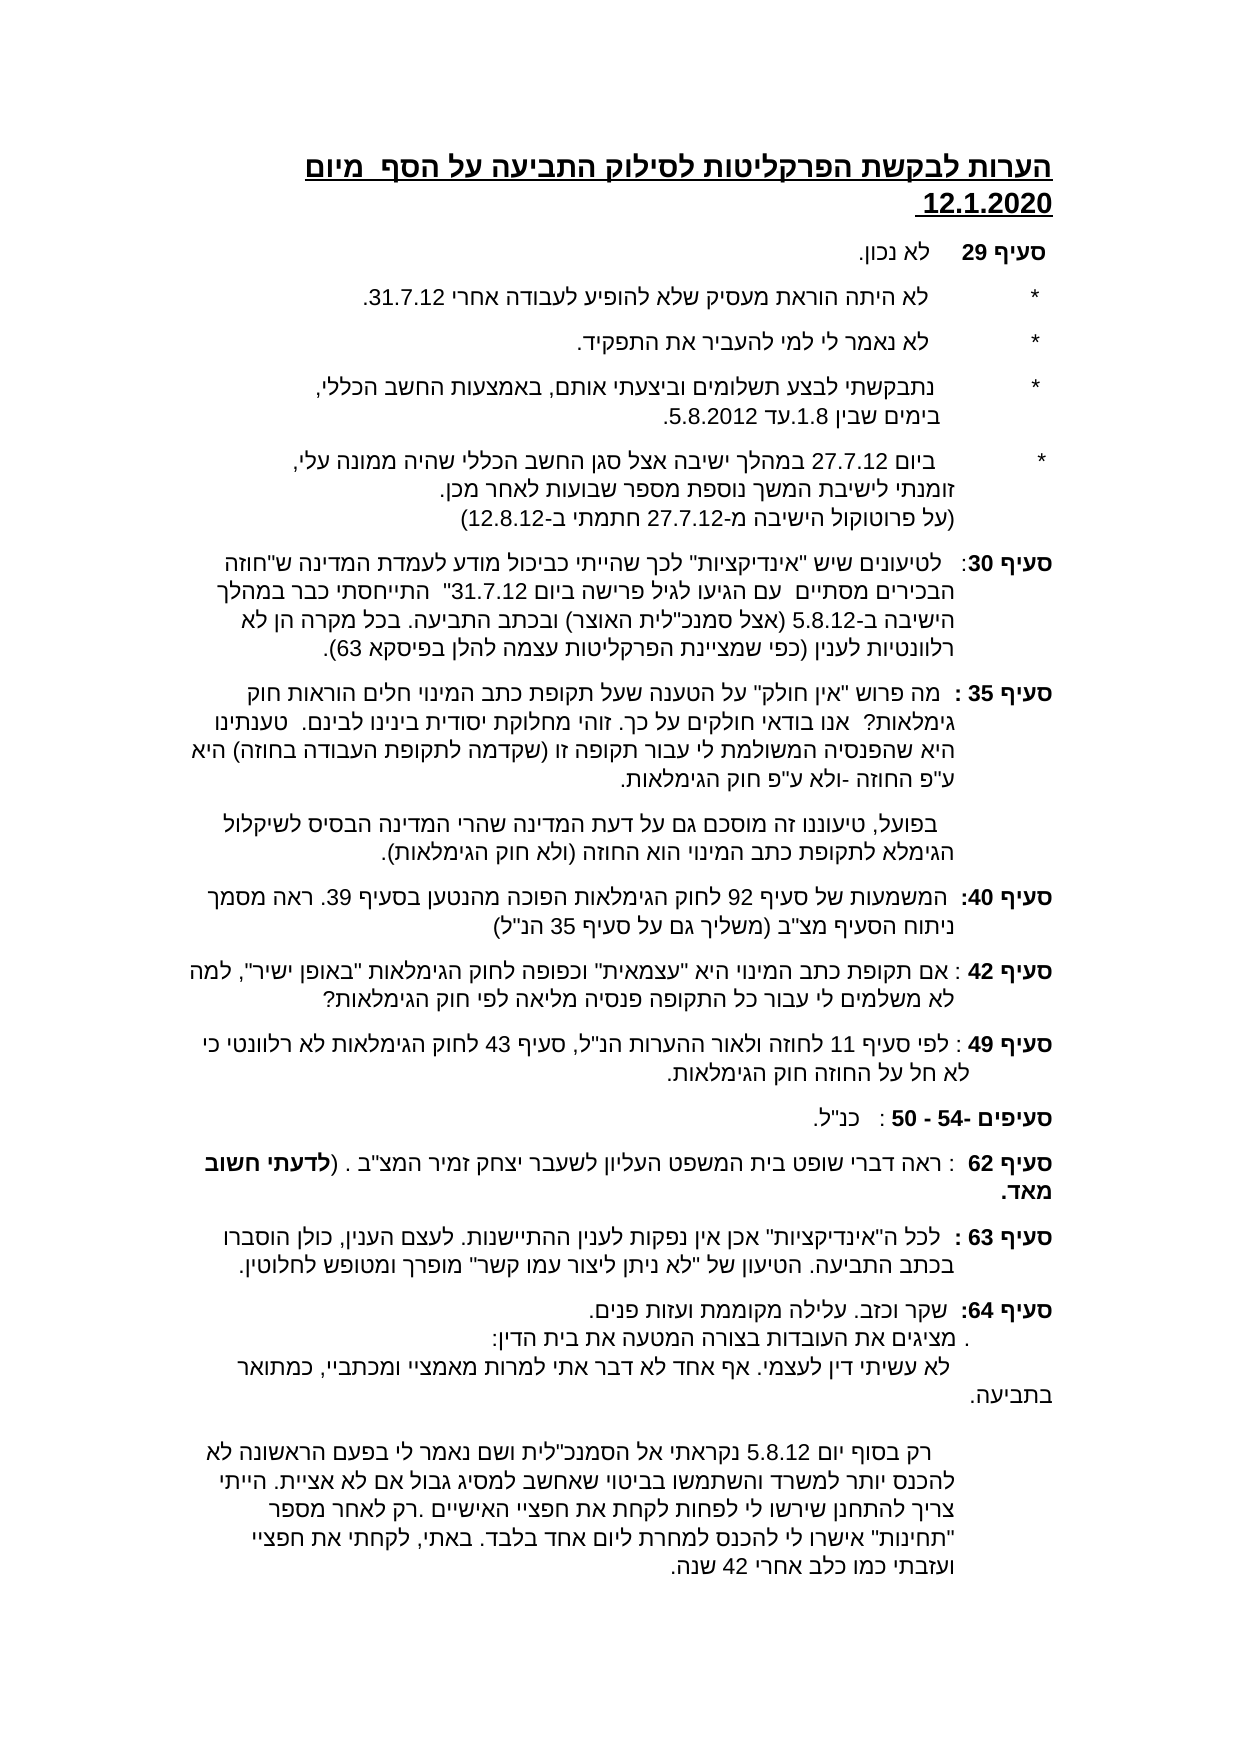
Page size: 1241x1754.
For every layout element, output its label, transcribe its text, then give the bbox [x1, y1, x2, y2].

text הערות לבקשת הפרקליטות לסילוק התביעה על הסף מיום 12.1.2020 [187, 150, 1053, 220]
text סעיף 63 : לכל ה"אינדיקציות" אכן אין נפקות לענין ההתיישנות. לעצם הענין, כולן הוסברו בכתב התביעה. הטיעון של "לא ניתן ליצור עמו קשר" מופרך ומטופש לחלוטין. [187, 1223, 1053, 1278]
text * לא היתה הוראת מעסיק שלא להופיע לעבודה אחרי 31.7.12. [187, 284, 1053, 310]
text סעיף 62 : ראה דברי שופט בית המשפט העליון לשעבר יצחק זמיר המצ"ב . (לדעתי חשוב מאד. [187, 1150, 1053, 1205]
text * נתבקשתי לבצע תשלומים וביצעתי אותם, באמצעות החשב הכללי, בימים שבין 1.8.עד 5.8.2012. [187, 374, 1053, 429]
text סעיף 40: המשמעות של סעיף 92 לחוק הגימלאות הפוכה מהנטען בסעיף 39. ראה מסמך ניתוח הסעיף מצ"ב (משליך גם על סעיף 35 הנ"ל) [187, 884, 1053, 939]
text סעיפים -54 - 50 : כנ"ל. [187, 1105, 1053, 1131]
text . מציגים את העובדות בצורה המטעה את בית הדין: [187, 1325, 1053, 1352]
text סעיף 35 : מה פרוש "אין חולק" על הטענה שעל תקופת כתב המינוי חלים הוראות חוק גימלאות? אנו בודאי חולקים על כך. זוהי מחלוקת יסודית בינינו לבינם. טענתינו היא שהפנסיה המשולמת לי עבור תקופה זו (שקדמה לתקופת העבודה בחוזה) היא ע"פ החוזה -ולא ע"פ חוק הגימלאות. [187, 680, 1053, 792]
text בפועל, טיעוננו זה מוסכם גם על דעת המדינה שהרי המדינה הבסיס לשיקלול הגימלא לתקופת כתב המינוי הוא החוזה (ולא חוק הגימלאות). [187, 811, 1053, 865]
text * ביום 27.7.12 במהלך ישיבה אצל סגן החשב הכללי שהיה ממונה עלי, זומנתי לישיבת המשך נוספת מספר שבועות לאחר מכן. (על פרוטוקול הישיבה מ-27.7.12 חתמתי ב-12.8.12) [187, 448, 1053, 531]
text רק בסוף יום 5.8.12 נקראתי אל הסמנכ"לית ושם נאמר לי בפעם הראשונה לא להכנס יותר למשרד והשתמשו בביטוי שאחשב למסיג גבול אם לא אציית. הייתי צריך להתחנן שירשו לי לפחות לקחת את חפציי האישיים .רק לאחר מספר "תחינות" אישרו לי להכנס למחרת ליום אחד בלבד. באתי, לקחתי את חפציי ועזבתי כמו כלב אחרי 42 שנה. [187, 1439, 1053, 1579]
text סעיף 64: שקר וכזב. עלילה מקוממת ועזות פנים. [187, 1297, 1053, 1323]
text לא עשיתי דין לעצמי. אף אחד לא דבר אתי למרות מאמציי ומכתביי, כמתואר בתביעה. [187, 1354, 1053, 1409]
text סעיף 29 לא נכון. [187, 239, 1053, 265]
text סעיף 30: לטיעונים שיש "אינדיקציות" לכך שהייתי כביכול מודע לעמדת המדינה ש"חוזה הבכירים מסתיים עם הגיעו לגיל פרישה ביום 31.7.12" התייחסתי כבר במהלך הישיבה ב-5.8.12 (אצל סמנכ"לית האוצר) ובכתב התביעה. בכל מקרה הן לא רלוונטיות לענין (כפי שמציינת הפרקליטות עצמה להלן בפיסקא 63). [187, 550, 1053, 661]
text * לא נאמר לי למי להעביר את התפקיד. [187, 329, 1053, 356]
text סעיף 49 : לפי סעיף 11 לחוזה ולאור ההערות הנ"ל, סעיף 43 לחוק הגימלאות לא רלוונטי כי לא חל על החוזה חוק הגימלאות. [187, 1031, 1053, 1086]
text סעיף 42 : אם תקופת כתב המינוי היא "עצמאית" וכפופה לחוק הגימלאות "באופן ישיר", למה לא משלמים לי עבור כל התקופה פנסיה מליאה לפי חוק הגימלאות? [187, 958, 1053, 1012]
